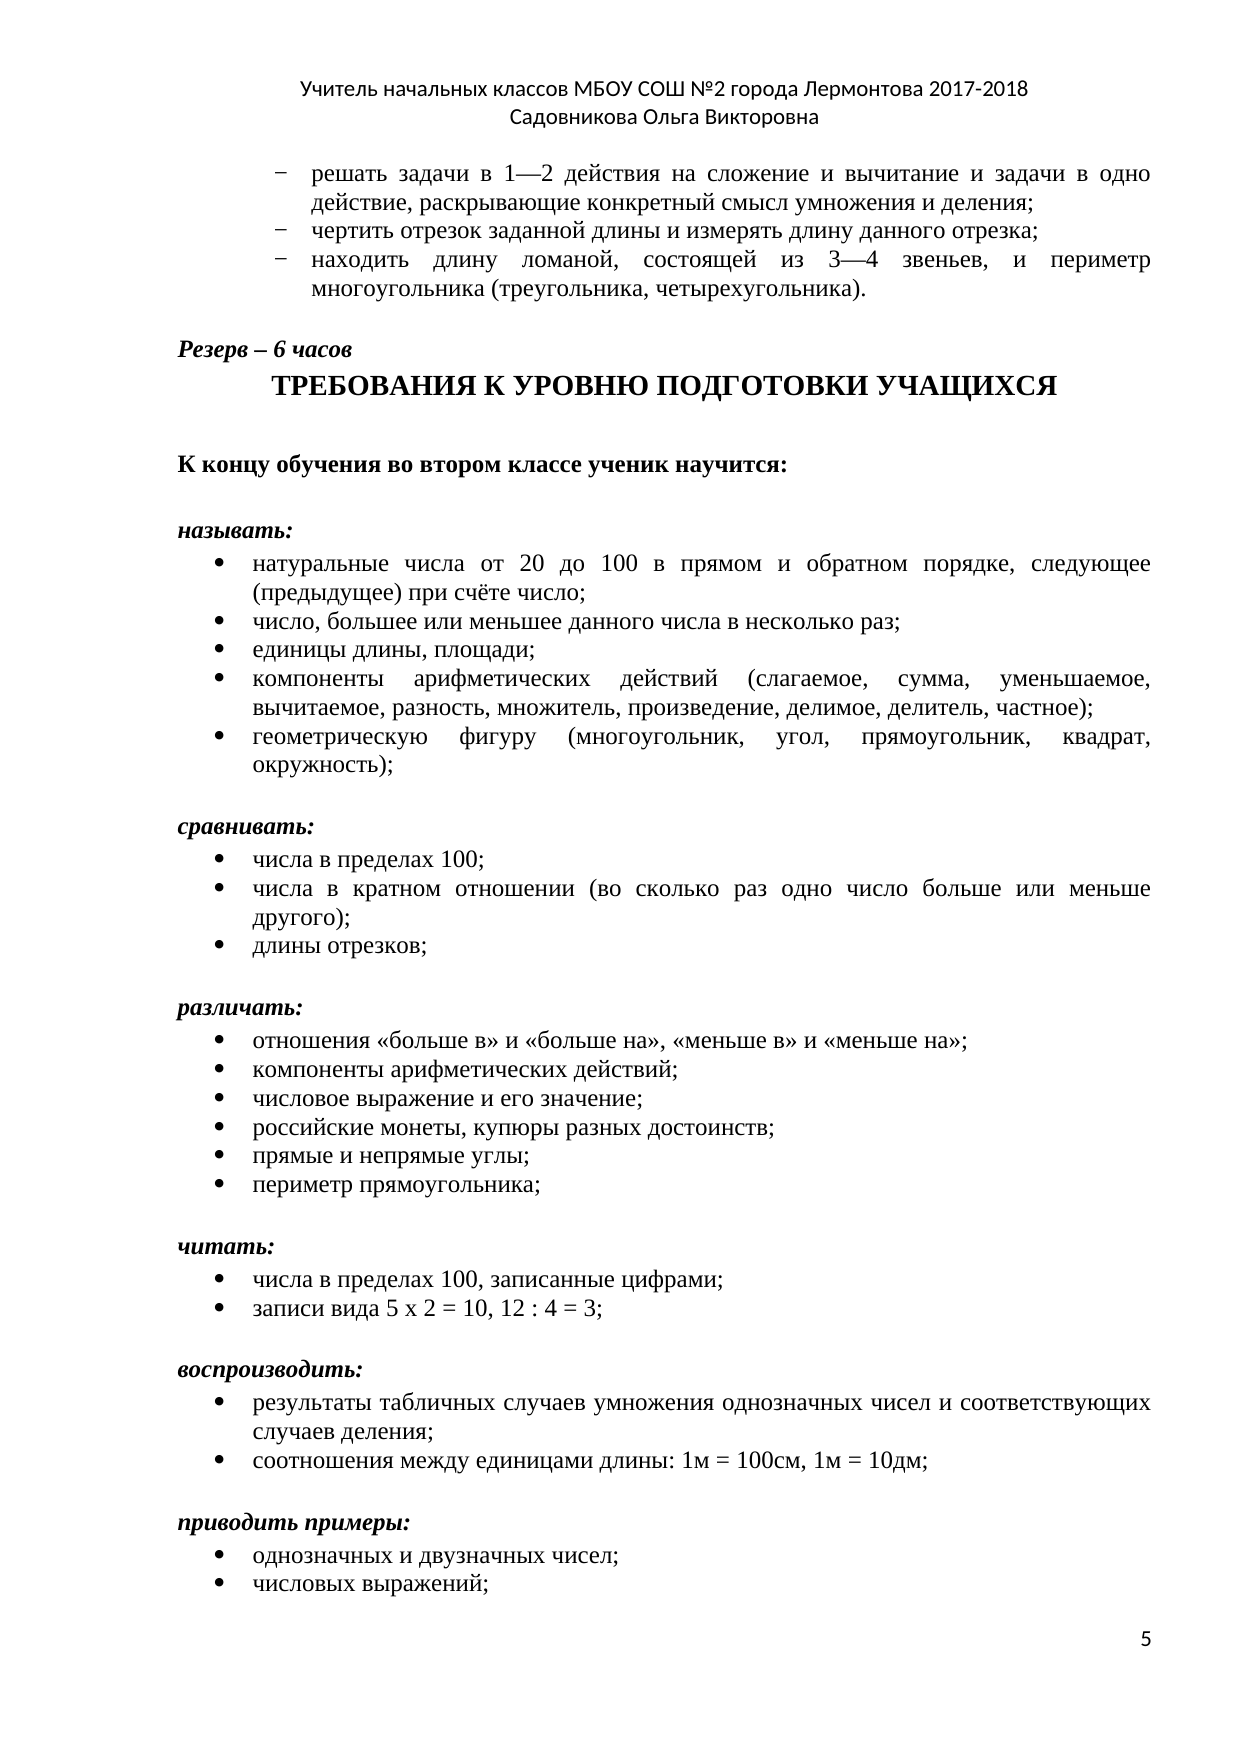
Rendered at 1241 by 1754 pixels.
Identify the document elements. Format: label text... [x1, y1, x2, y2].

list чертить отрезок заданной длины и измерять длину данного отрезка; [274, 215, 1152, 244]
text К концу обучения во втором классе ученик научится: [177, 449, 1152, 478]
text сравнивать: [177, 811, 1152, 840]
text называть: [177, 515, 1152, 544]
list числа в пределах 100, записанные цифрами; [215, 1264, 1152, 1293]
text приводить примеры: [177, 1507, 1152, 1536]
list компоненты арифметических действий; [215, 1054, 1152, 1083]
list числа в пределах 100; [215, 844, 1152, 873]
list числа в кратном отношении (во сколько раз одно число больше или меньше другого); [215, 873, 1152, 931]
list соотношения между единицами длины: 1м = 100см, 1м = 10дм; [215, 1445, 1152, 1474]
text воспроизводить: [177, 1354, 1152, 1383]
list число, большее или меньшее данного числа в несколько раз; [215, 606, 1152, 634]
list периметр прямоугольника; [215, 1169, 1152, 1198]
list длины отрезков; [215, 931, 1152, 959]
list однозначных и двузначных чисел; [215, 1540, 1152, 1568]
text ТРЕБОВАНИЯ К УРОВНЮ ПОДГОТОВКИ УЧАЩИХСЯ [177, 368, 1152, 401]
text различать: [177, 992, 1152, 1021]
list записи вида 5 х 2 = 10, 12 : 4 = 3; [215, 1293, 1152, 1321]
list находить длину ломаной, состоящей из 3—4 звеньев, и периметр многоугольника (треугольника, четырехугольника). [274, 244, 1152, 302]
list прямые и непрямые углы; [215, 1140, 1152, 1169]
list результаты табличных случаев умножения однозначных чисел и соответствующих случаев деления; [215, 1387, 1152, 1445]
list числовых выражений; [215, 1568, 1152, 1597]
text Резерв – 6 часов [177, 334, 1152, 363]
list единицы длины, площади; [215, 634, 1152, 663]
list натуральные числа от 20 до 100 в прямом и обратном порядке, следующее (предыдущее) при счёте число; [215, 548, 1152, 606]
text читать: [177, 1231, 1152, 1260]
list решать задачи в 1—2 действия на сложение и вычитание и задачи в одно действие, раскрывающие конкретный смысл умножения и деления; [274, 158, 1152, 215]
list геометрическую фигуру (многоугольник, угол, прямоугольник, квадрат, окружность); [215, 721, 1152, 778]
list отношения «больше в» и «больше на», «меньше в» и «меньше на»; [215, 1025, 1152, 1054]
list российские монеты, купюры разных достоинств; [215, 1112, 1152, 1140]
list компоненты арифметических действий (слагаемое, сумма, уменьшаемое, вычитаемое, разность, множитель, произведение, делимое, делитель, частное); [215, 663, 1152, 721]
list числовое выражение и его значение; [215, 1083, 1152, 1112]
